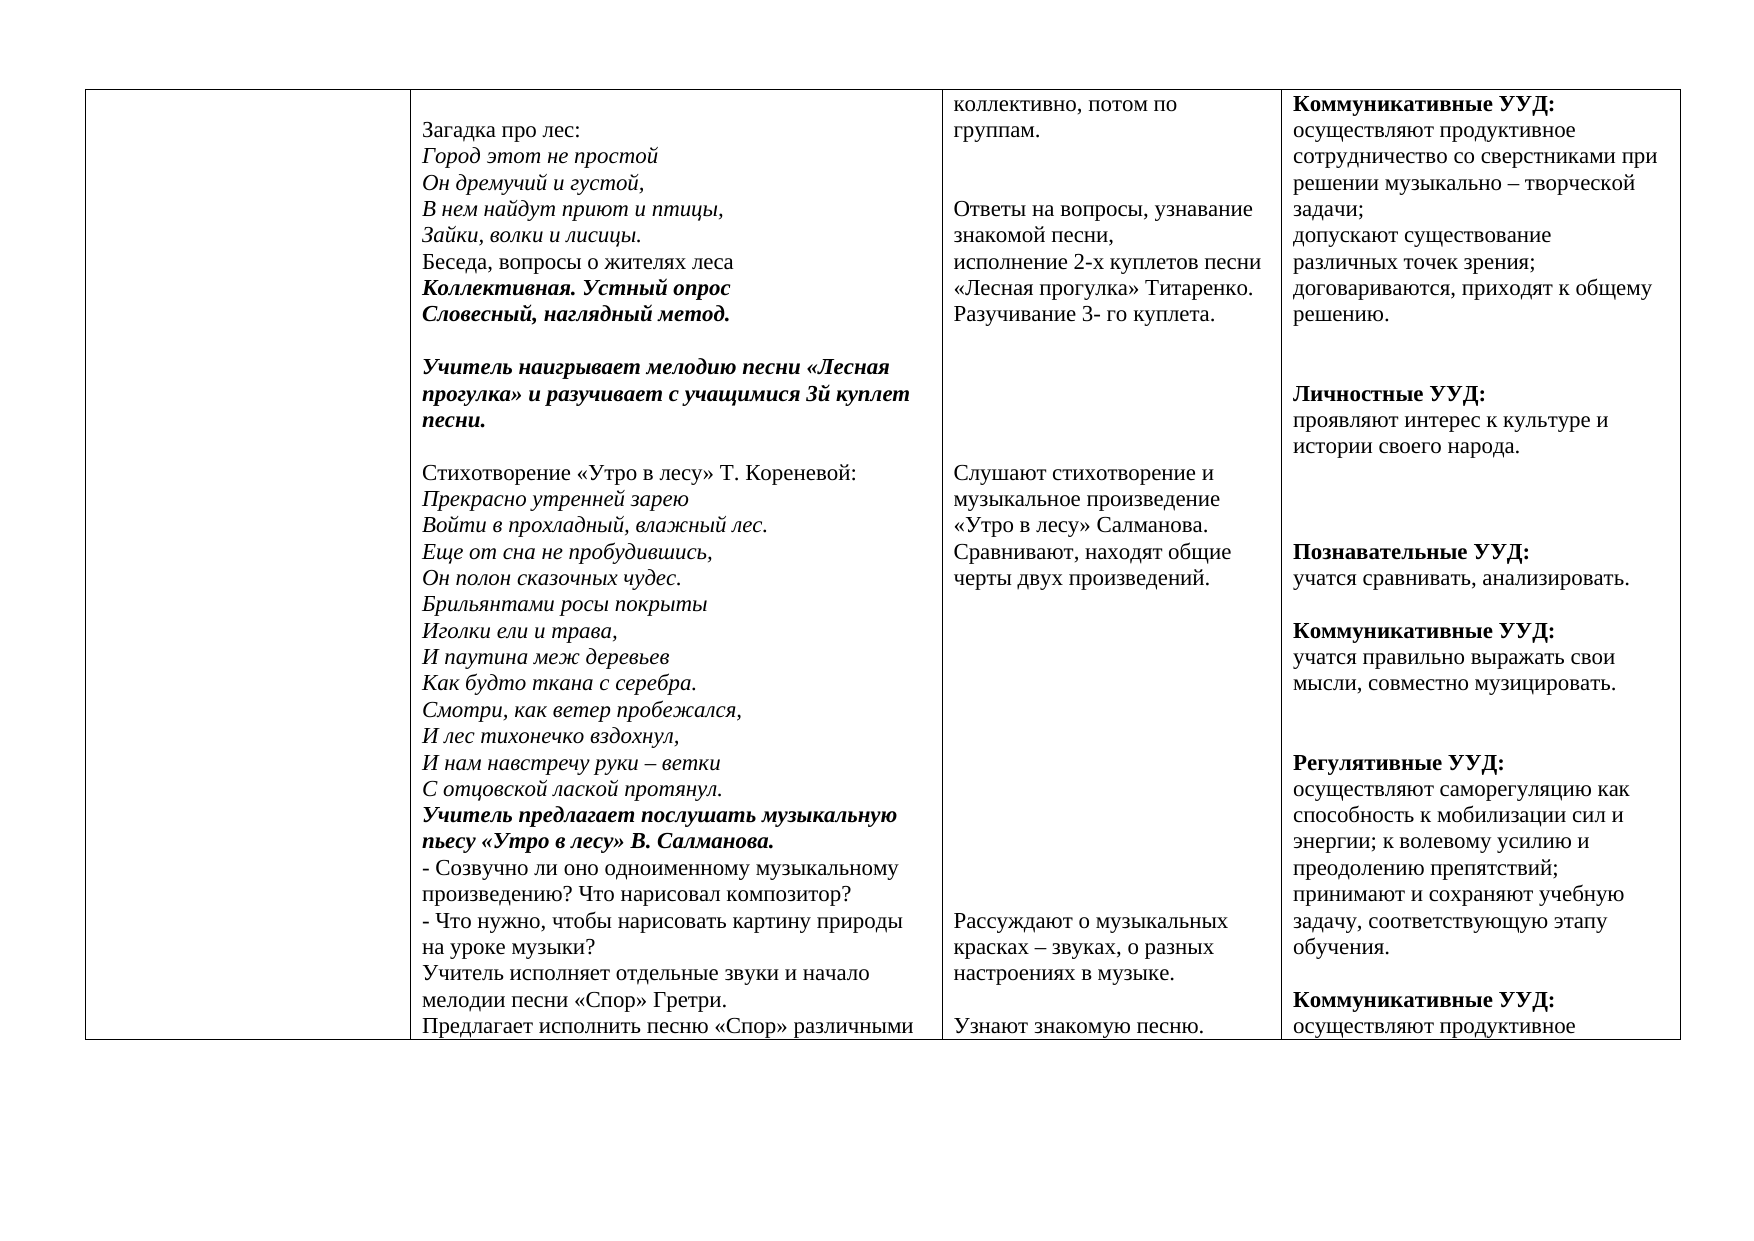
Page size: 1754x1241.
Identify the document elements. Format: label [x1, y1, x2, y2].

table_cell [411, 90, 942, 1038]
table_cell [943, 90, 1281, 1038]
table_cell [86, 90, 410, 1038]
table_cell [1282, 90, 1680, 1038]
